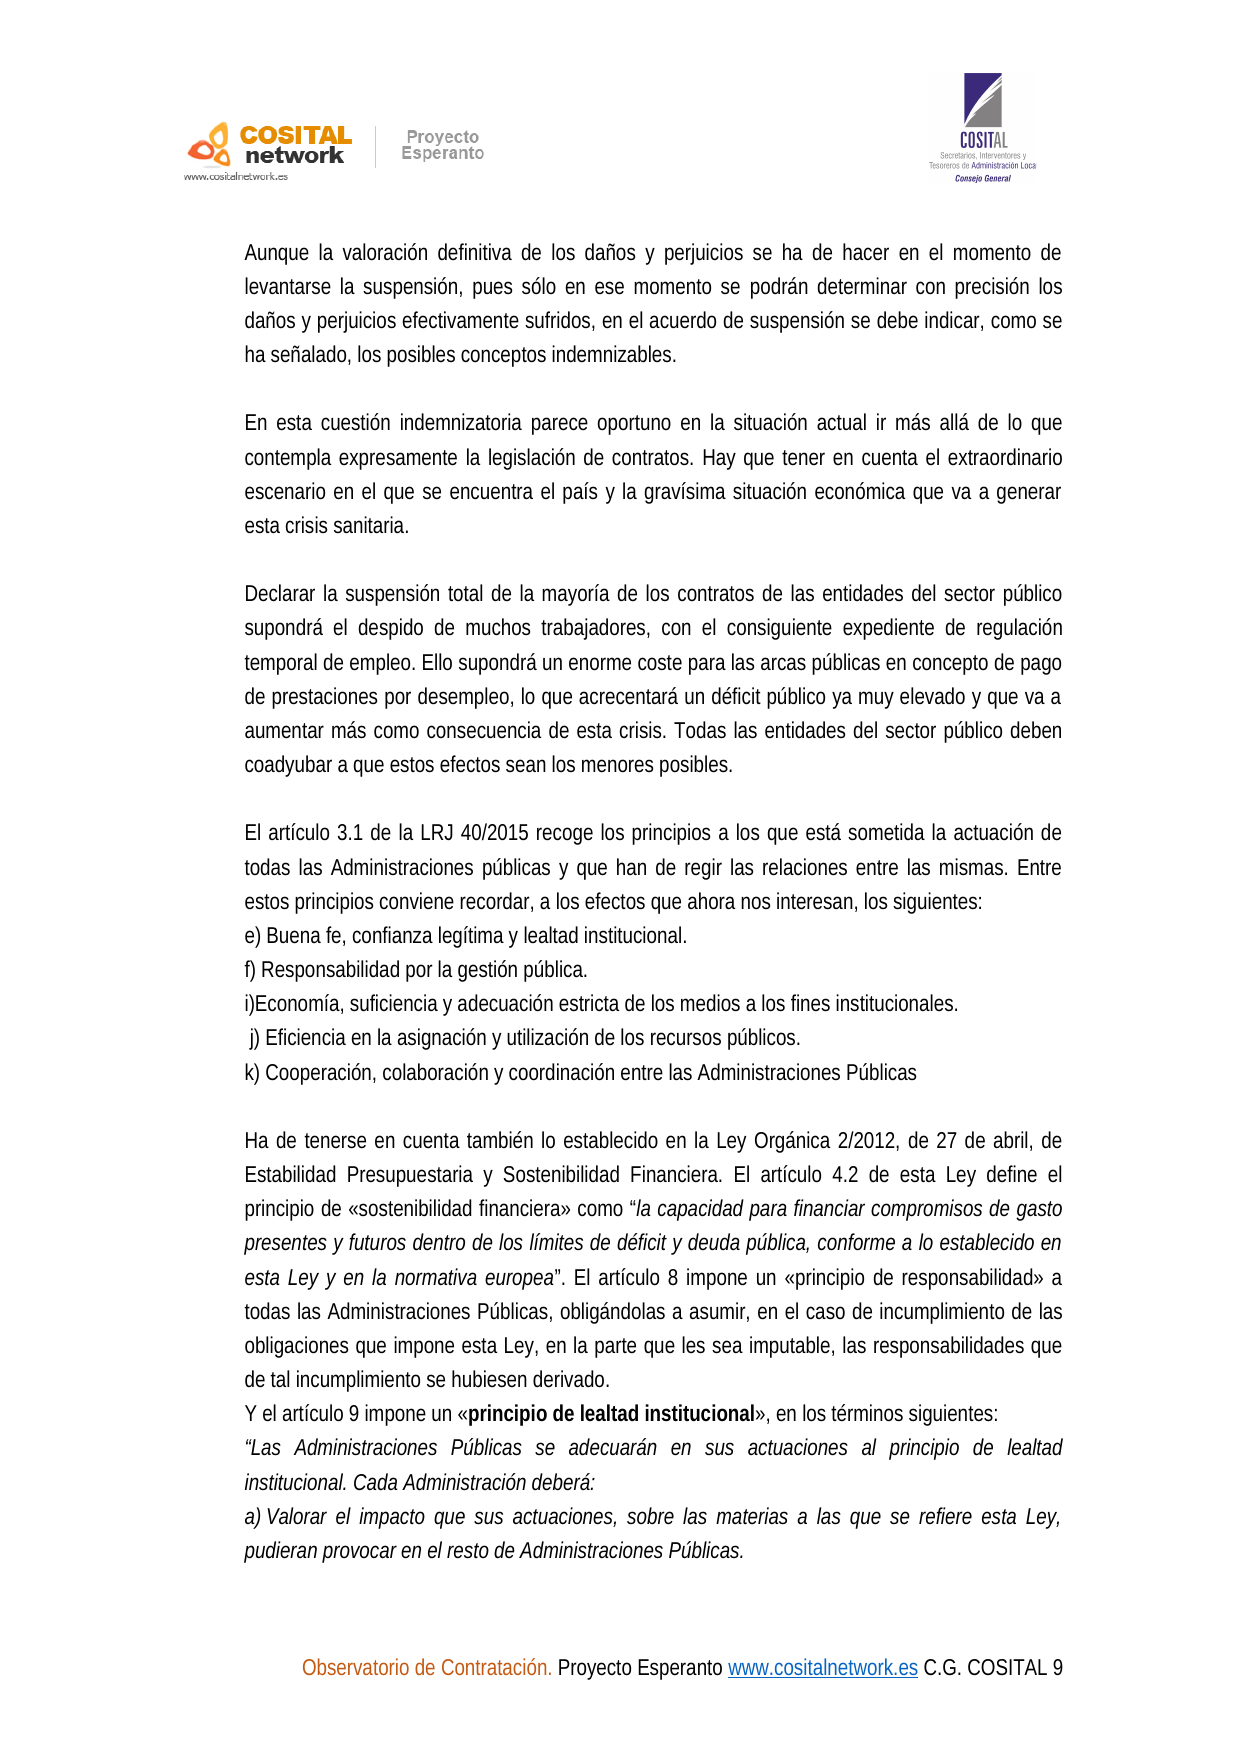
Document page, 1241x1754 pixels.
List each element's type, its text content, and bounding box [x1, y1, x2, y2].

list f) Responsabilidad por la gestión pública. [244, 956, 1063, 982]
list Ha de tenerse en cuenta también lo establecido en la Ley Orgánica 2/2012, de 27 de abril, de Estabilidad Presupuestaria y Sostenibilidad Financiera. El artículo 4.2 de esta Ley define el principio de «sostenibilidad financiera» como “la capacidad para financiar compromisos de gasto presentes y futuros dentro de los límites de déficit y deuda pública, conforme a lo establecido en esta Ley y en la normativa europea”. El artículo 8 impone un «principio de responsabilidad» a todas las Administraciones Públicas, obligándolas a asumir, en el caso de incumplimiento de las obligaciones que impone esta Ley, en la parte que les sea imputable, las responsabilidades que de tal incumplimiento se hubiesen derivado. [244, 1127, 1063, 1392]
list En esta cuestión indemnizatoria parece oportuno en la situación actual ir más allá de lo que contempla expresamente la legislación de contratos. Hay que tener en cuenta el extraordinario escenario en el que se encuentra el país y la gravísima situación económica que va a generar esta crisis sanitaria. [244, 409, 1063, 538]
picture [177, 115, 519, 183]
list Aunque la valoración definitiva de los daños y perjuicios se ha de hacer en el momento de levantarse la suspensión, pues sólo en ese momento se podrán determinar con precisión los daños y perjuicios efectivamente sufridos, en el acuerdo de suspensión se debe indicar, como se ha señalado, los posibles conceptos indemnizables. [244, 238, 1063, 367]
list Y el artículo 9 impone un «principio de lealtad institucional», en los términos siguientes: [244, 1400, 1063, 1427]
list Declarar la suspensión total de la mayoría de los contratos de las entidades del sector público supondrá el despido de muchos trabajadores, con el consiguiente expediente de regulación temporal de empleo. Ello supondrá un enorme coste para las arcas públicas en concepto de pago de prestaciones por desempleo, lo que acrecentará un déficit público ya muy elevado y que va a aumentar más como consecuencia de esta crisis. Todas las entidades del sector público deben coadyubar a que estos efectos sean los menores posibles. [244, 580, 1063, 777]
list e) Buena fe, confianza legítima y lealtad institucional. [244, 922, 1063, 948]
list k) Cooperación, colaboración y coordinación entre las Administraciones Públicas [244, 1058, 1063, 1085]
list j) Eficiencia en la asignación y utilización de los recursos públicos. [244, 1024, 1063, 1051]
list i)Economía, suficiencia y adecuación estricta de los medios a los fines institucionales. [244, 990, 1063, 1017]
list El artículo 3.1 de la LRJ 40/2015 recoge los principios a los que está sometida la actuación de todas las Administraciones públicas y que han de regir las relaciones entre las mismas. Entre estos principios conviene recordar, a los efectos que ahora nos interesan, los siguientes: [244, 819, 1063, 914]
list “Las Administraciones Públicas se adecuarán en sus actuaciones al principio de lealtad institucional. Cada Administración deberá: [244, 1434, 1063, 1495]
picture [929, 73, 1037, 183]
list a) Valorar el impacto que sus actuaciones, sobre las materias a las que se refiere esta Ley, pudieran provocar en el resto de Administraciones Públicas. [244, 1503, 1063, 1563]
